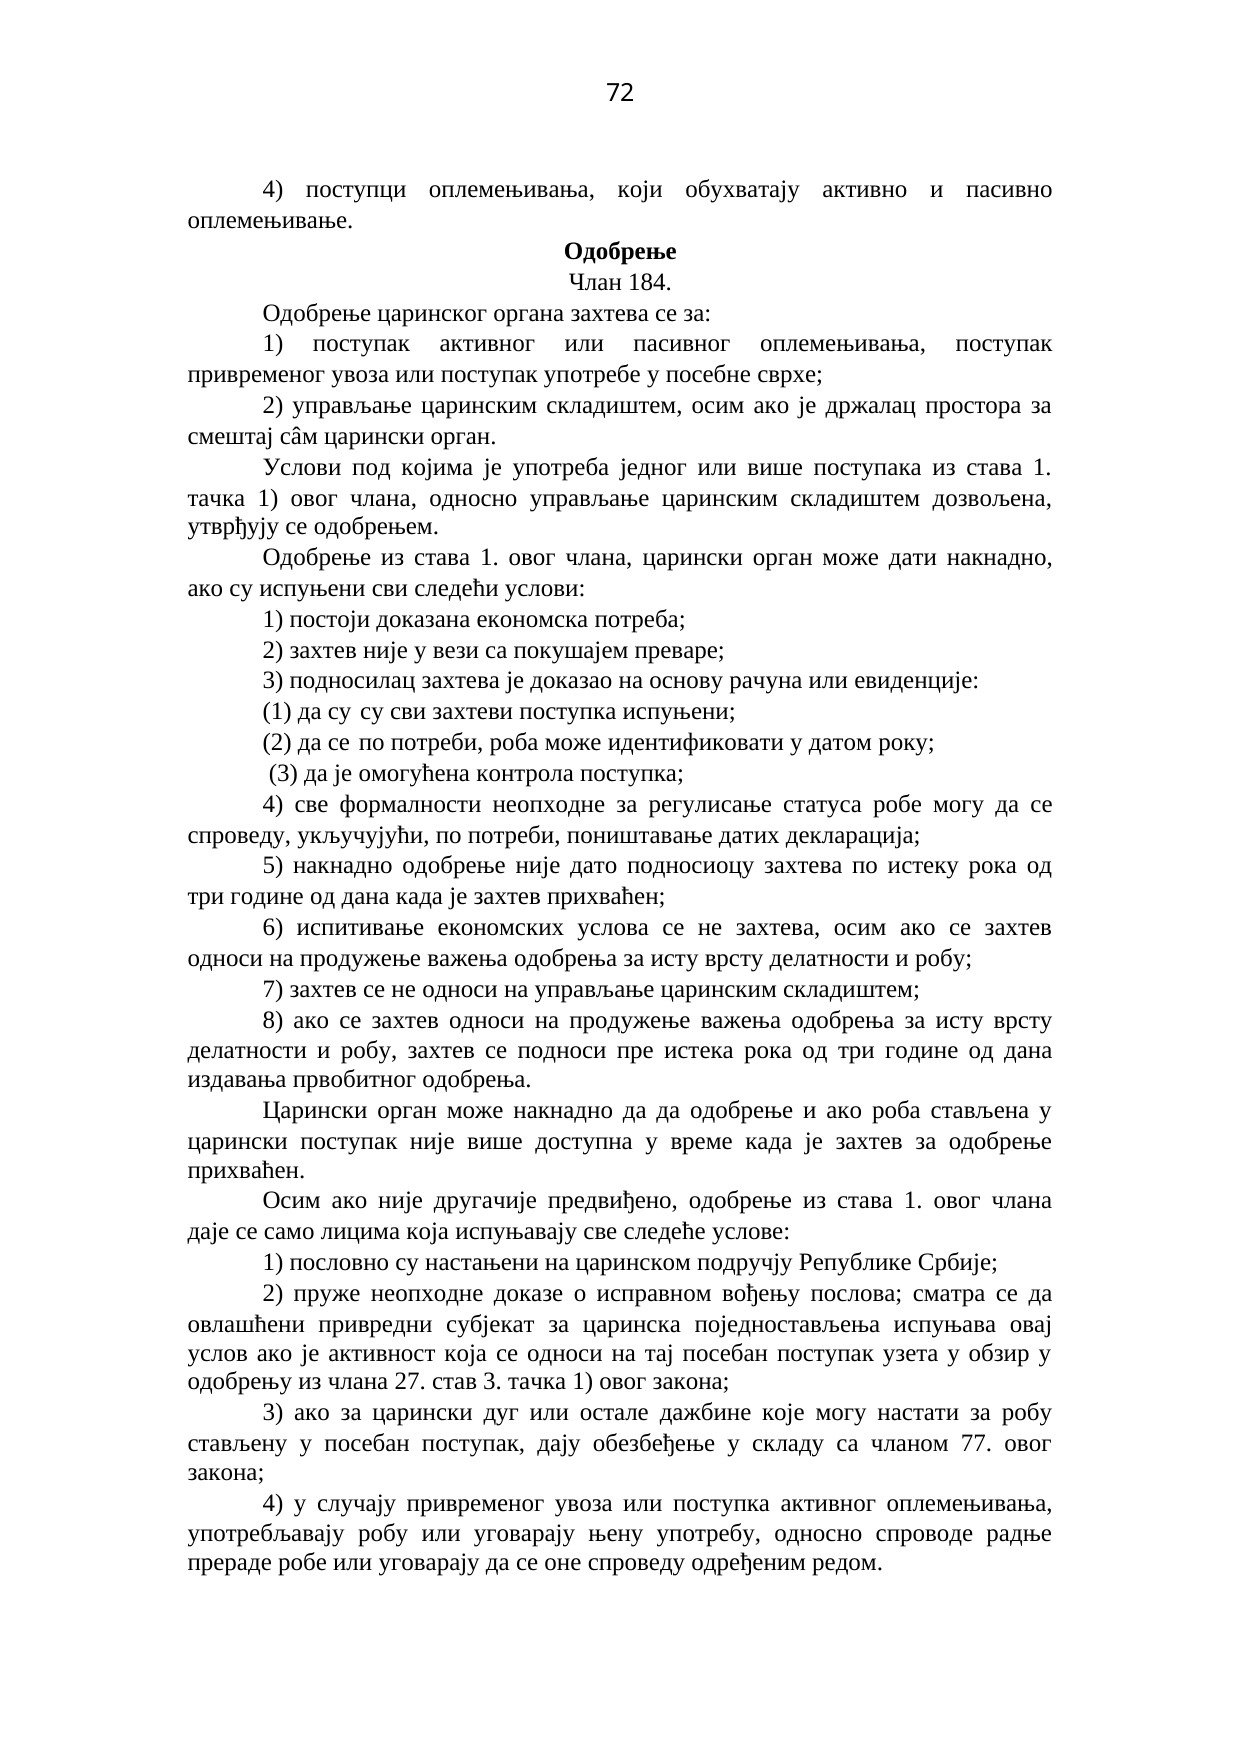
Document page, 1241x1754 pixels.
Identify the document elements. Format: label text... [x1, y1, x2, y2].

text {0>(a) the use of the inward or outward processing procedure, the temporary admission procedure or the end-use procedure;<}0{>1) поступак активног или пасивног оплемењивања, поступак привременог увоза или поступак употребе у посебне сврхе;<0} [187, 328, 1053, 390]
text {0>(d) in the case of the temporary admission or inward processing procedure, they use the goods or arrange for their use or they carry out processing operations on the goods or arrange for them to be carried out, respectively.<}0{>4) у случају привременог увоза или поступка активног оплемењивања, употребљавају робу или уговарају њену употребу, односно спроводе радње прераде робе или уговарају да се оне спроведу одређеним редом.<0} [187, 1488, 1053, 1578]
text Члан 184. <0} [187, 267, 1053, 298]
text {0>(f) an examination of the economic conditions is not required, except where an application concerns renewal of an authorisation for the same kind of operation and goods;<}0{>6) испитивање економских услова се не захтева, осим ако се захтев односи на продужење важења одобрења за исту врсту делатности и робу;<0} [187, 912, 1053, 974]
text {0>(iii) such accounts or records allow the procedure to be controlled;<}0{> (3) да је омогућена контрола поступка;<0} [187, 758, 1053, 789]
text {0>(e) no authorisation with retroactive effect has been granted to the applicant within three years of the date on which the application was accepted;<}0{>5) накнадно одобрење није дато подносиоцу захтева по истеку рока од три године од дана када је захтев прихваћен;<0} [187, 851, 1053, 912]
text {0>3.<}0{><0}{0>Except where otherwise provided, the authorisation referred to in paragraph 1 shall be granted only to persons who satisfy all of the following conditions:<}65{>Осим ако није другачије предвиђено, одобрење из става 1. овог члана даје се само лицима која испуњавају све следеће услове:<0} [187, 1186, 1053, 1247]
text {0>(c) where a customs debt or other charges may be incurred for goods placed under a special procedure, they provide a guarantee in accordance with Article 89;<}0{>3) ако за царински дуг или остале дажбине које могу настати за робу стављену у посебан поступак, дају обезбеђење у складу са чланом 77. овог закона; <0} [187, 1397, 1053, 1488]
text {0>(i) all the requirements of the procedure are met;<}0{>'(1) да су су сви захтеви поступка испуњени;<0} [187, 696, 1053, 727]
text {0>(a) they are established in the customs territory of the Union;<}0{>1) пословно су настањени на царинском подручју Републике Србије;<0} [187, 1247, 1053, 1278]
text {0>The conditions under which the use of one or more of the procedures referred to in the first subparagraph or the operation of storage facilities is permitted shall be set out in the authorisation.<}0{>Услови под којима је употреба једног или више поступака из става 1. тачка 1) овог члана, односно управљање царинским складиштем дозвољена, утврђују се одобрењем.<0} [187, 452, 1053, 542]
text {0>Customs authorities may grant an authorisation with retroactive effect also where the goods which were placed under a customs procedure are no longer available at the time when the application for such authorisation was accepted.<}0{>Царински орган може накнадно да да одобрење и ако роба стављена у царински поступак није више доступна у време када је захтев за одобрење прихваћен.<0} [187, 1095, 1053, 1186]
text {0>(h) where an application concerns renewal of an authorisation for the same kind of operation and goods, the application is submitted within three years of expiry of the original authorisation.<}0{>8) ако се захтев односи на продужење важења одобрења за исту врсту делатности и робу, захтев се подноси пре истека рока од три године од дана издавања првобитног одобрења.<0} [187, 1005, 1053, 1095]
text {0>(g) the application does not concern the operation of storage facilities for the customs warehousing of goods;<}0{>7) захтев се не односи на управљање царинским складиштем;<0} [187, 974, 1053, 1005]
text {0>(a) there is a proven economic need;<}0{>1) постоји доказана економска потреба;<0} [187, 604, 1053, 635]
text {0>(d) processing, which shall comprise inward and outward processing.<}0{>4) поступци оплемењивања, који обухватају активно и пасивно оплемењивање.<0} [187, 174, 1053, 236]
text {0>(b) the application is not related to attempted deception;<}0{>2) захтев није у вези са покушајем преваре;<0} [187, 635, 1053, 666]
text {0>(c) the applicant has proven on the basis of accounts or records that:<}0{>3) подносилац захтева је доказао на основу рачуна или евиденције:<0} [187, 666, 1053, 696]
text {0>(ii) where appropriate, the goods can be identified for the period involved;<}0{>(2) да се по потреби, роба може идентификовати у датом року;<0} [187, 727, 1053, 758]
text {0>(d) all the formalities necessary to regularise the situation of the goods can be carried out, including, where necessary, the invalidation of the customs declarations concerned;<}0{>4) све формалности неопходне за регулисање статуса робе могу да се спроведу, укључујући, по потреби, поништавање датих декларација;<0} [187, 789, 1053, 851]
text {0>1.<}100{><0}Одобрење царинског органа захтева се за:<0} [187, 298, 1053, 328]
text {0>(b) they provide the necessary assurance of the proper conduct of the operations; an authorised economic operator for customs simplifications shall be deemed to fulfil this condition, insofar as the activity pertaining to the special procedure concerned is taken into account in the authorisation referred to in point (a) of Article 38(2);<}0{>2) пруже неопходнe доказе о исправном вођењу послова; сматра се да овлашћени привредни субјекат за царинска поједностављења испуњава овај услов ако је активност која се односи на тај посебан поступак узета у обзир у одобрењу из члана 27. став 3. тачка 1) овог закона;<0} [187, 1278, 1053, 1397]
text {0>Authorisation<}100{>Одобрење [187, 236, 1053, 267]
text {0>(b) the operation of storage facilities for the customs warehousing of goods, except where the storage facility operator is the customs authority itself.<}0{>2) управљање царинским складиштем, осим ако је држалац простора за смештај сâм царински орган.<0} [187, 390, 1053, 452]
text {0>2.<}0{><0}Одобрење из става 1. овог члана, {0>The customs authorities shall grant an authorisation with retroactive effect, where all of the following conditions are fulfilled:<}68{>царински орган може дати накнадно, ако су испуњени сви следећи услови:<0} [187, 542, 1053, 604]
